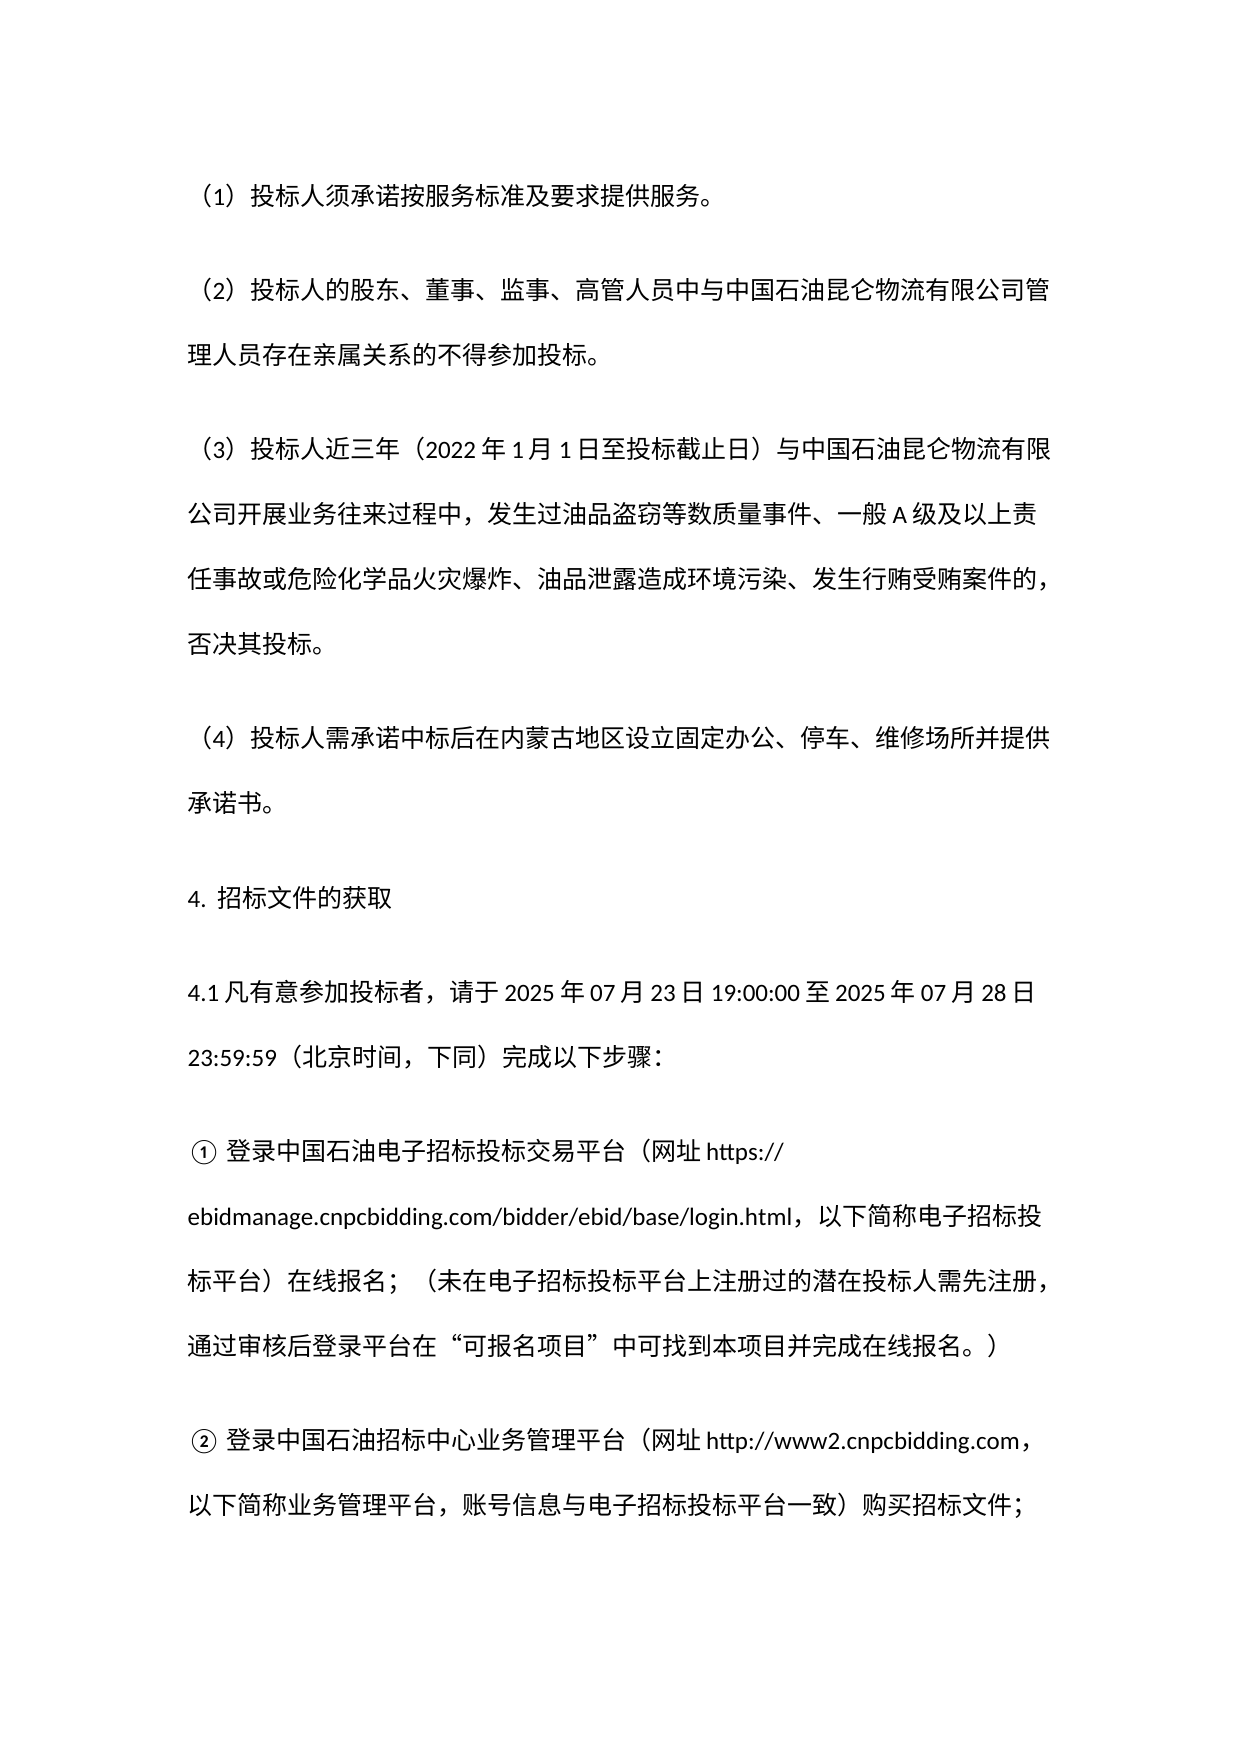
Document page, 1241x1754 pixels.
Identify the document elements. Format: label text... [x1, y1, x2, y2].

text （1）投标人须承诺按服务标准及要求提供服务。 [187, 162, 1053, 227]
text ②登录中国石油招标中心业务管理平台（网址http://www2.cnpcbidding.com，以下简称业务管理平台，账号信息与电子招标投标平台一致）购买招标文件； [187, 1406, 1053, 1536]
text （4）投标人需承诺中标后在内蒙古地区设立固定办公、停车、维修场所并提供承诺书。 [187, 704, 1053, 834]
text 4. 招标文件的获取 [187, 864, 1053, 929]
text （3）投标人近三年（2022年1月1日至投标截止日）与中国石油昆仑物流有限公司开展业务往来过程中，发生过油品盗窃等数质量事件、一般A级及以上责任事故或危险化学品火灾爆炸、油品泄露造成环境污染、发生行贿受贿案件的，否决其投标。 [187, 415, 1053, 675]
text ①登录中国石油电子招标投标交易平台（网址https://ebidmanage.cnpcbidding.com/bidder/ebid/base/login.html，以下简称电子招标投标平台）在线报名；（未在电子招标投标平台上注册过的潜在投标人需先注册，通过审核后登录平台在“可报名项目”中可找到本项目并完成在线报名。） [187, 1117, 1053, 1377]
text 4.1凡有意参加投标者，请于2025年07月23日19:00:00至2025年07月28日23:59:59（北京时间，下同）完成以下步骤： [187, 958, 1053, 1088]
text （2）投标人的股东、董事、监事、高管人员中与中国石油昆仑物流有限公司管理人员存在亲属关系的不得参加投标。 [187, 256, 1053, 386]
